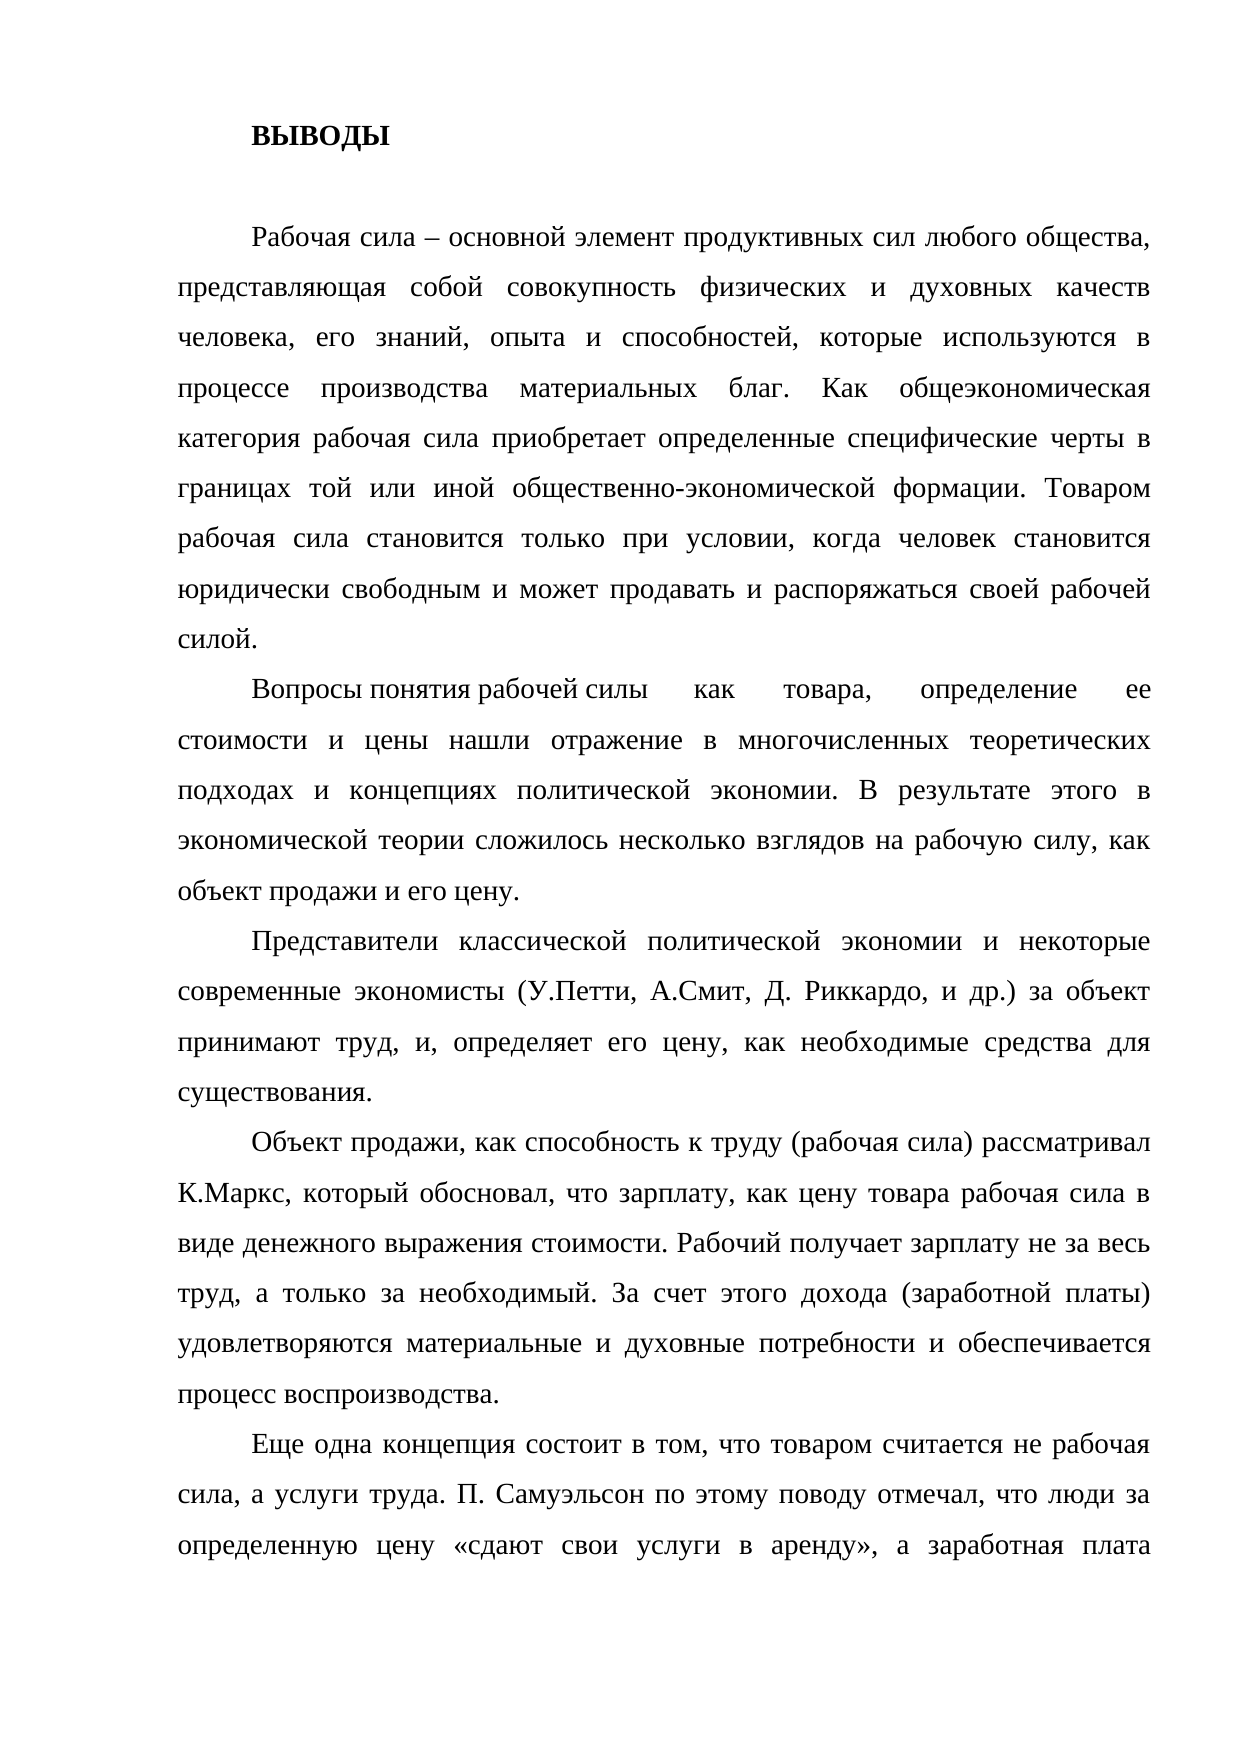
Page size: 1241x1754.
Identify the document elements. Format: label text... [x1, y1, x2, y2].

text Рабочая сила – основной элемент продуктивных сил любого общества, представляющая собой совокупность физических и духовных качеств человека, его знаний, опыта и способностей, которые используются в процессе производства материальных благ. Как общеэкономическая категория рабочая сила приобретает определенные специфические черты в границах той или иной общественно-экономической формации. Товаром рабочая сила становится только при условии, когда человек становится юридически свободным и может продавать и распоряжаться своей рабочей силой. [177, 219, 1152, 655]
text Вопросы понятия рабочей силы как товара, определение ее стоимости и цены нашли отражение в многочисленных теоретических подходах и концепциях политической экономии. В результате этого в экономической теории сложилось несколько взглядов на рабочую силу, как объект продажи и его цену. [177, 672, 1152, 906]
text Представители классической политической экономии и некоторые современные экономисты (У.Петти, А.Смит, Д. Риккардо, и др.) за объект принимают труд, и, определяет его цену, как необходимые средства для существования. [177, 923, 1152, 1108]
text ВЫВОДЫ [177, 118, 1152, 152]
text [177, 1426, 1152, 1560]
text Объект продажи, как способность к труду (рабочая сила) рассматривал К.Маркс, который обосновал, что зарплату, как цену товара рабочая сила в виде денежного выражения стоимости. Рабочий получает зарплату не за весь труд, а только за необходимый. За счет этого дохода (заработной платы) удовлетворяются материальные и духовные потребности и обеспечивается процесс воспроизводства. [177, 1124, 1152, 1409]
